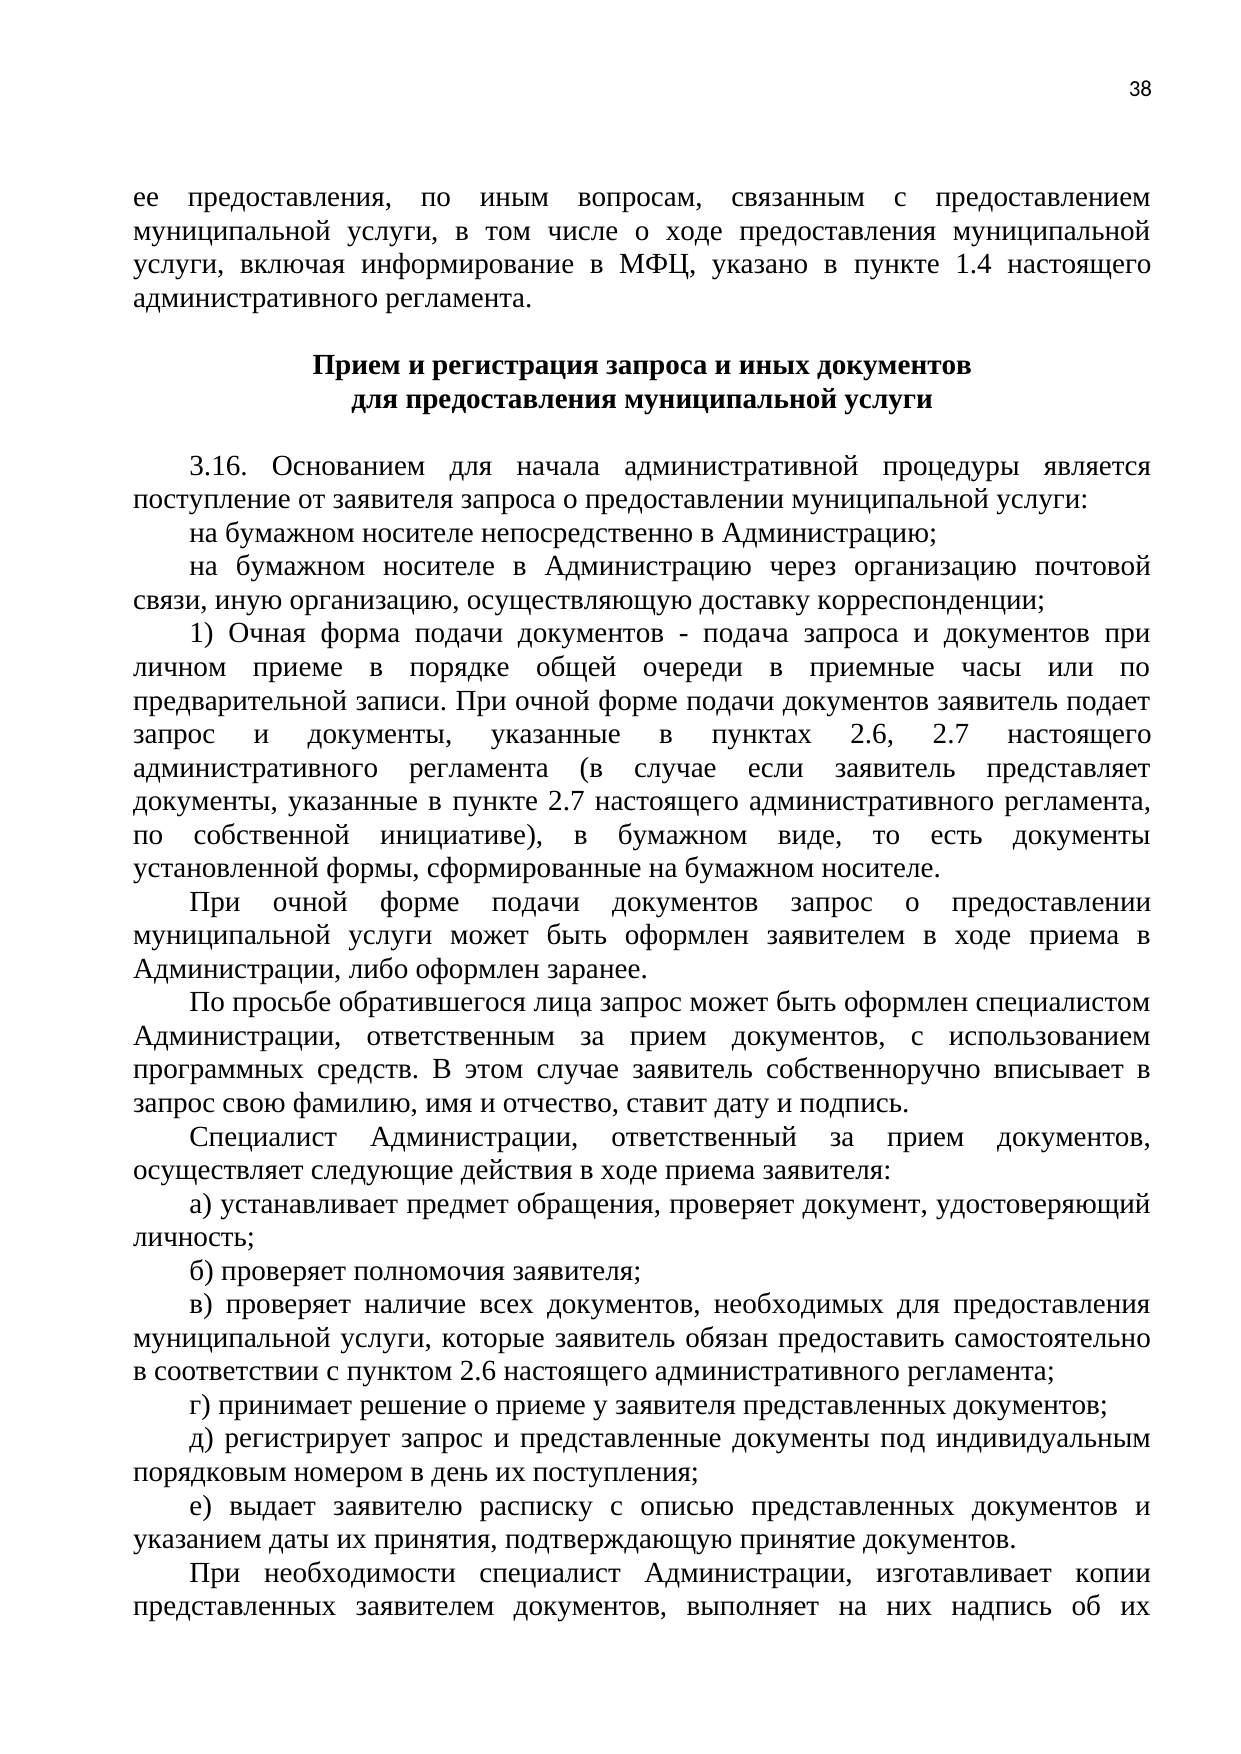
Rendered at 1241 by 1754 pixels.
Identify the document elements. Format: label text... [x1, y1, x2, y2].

text Специалист Администрации, ответственный за прием документов, осуществляет следующие действия в ходе приема заявителя: [133, 1119, 1152, 1186]
text При очной форме подачи документов запрос о предоставлении муниципальной услуги может быть оформлен заявителем в ходе приема в Администрации, либо оформлен заранее. [133, 884, 1152, 984]
text е) выдает заявителю расписку с описью представленных документов и указанием даты их принятия, подтверждающую принятие документов. [133, 1488, 1152, 1555]
text д) регистрирует запрос и представленные документы под индивидуальным порядковым номером в день их поступления; [133, 1421, 1152, 1488]
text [133, 1555, 1152, 1622]
text на бумажном носителе непосредственно в Администрацию; [133, 515, 1152, 548]
text б) проверяет полномочия заявителя; [133, 1253, 1152, 1286]
text на бумажном носителе в Администрацию через организацию почтовой связи, иную организацию, осуществляющую доставку корреспонденции; [133, 548, 1152, 616]
text 3.16. Основанием для начала административной процедуры является поступление от заявителя запроса о предоставлении муниципальной услуги: [133, 448, 1152, 515]
text По просьбе обратившегося лица запрос может быть оформлен специалистом Администрации, ответственным за прием документов, с использованием программных средств. В этом случае заявитель собственноручно вписывает в запрос свою фамилию, имя и отчество, ставит дату и подпись. [133, 984, 1152, 1119]
text г) принимает решение о приеме у заявителя представленных документов; [133, 1387, 1152, 1421]
text а) устанавливает предмет обращения, проверяет документ, удостоверяющий личность; [133, 1186, 1152, 1253]
text для предоставления муниципальной услуги [133, 381, 1152, 414]
text в) проверяет наличие всех документов, необходимых для предоставления муниципальной услуги, которые заявитель обязан предоставить самостоятельно в соответствии с пунктом 2.6 настоящего административного регламента; [133, 1286, 1152, 1387]
text 1) Очная форма подачи документов - подача запроса и документов при личном приеме в порядке общей очереди в приемные часы или по предварительной записи. При очной форме подачи документов заявитель подает запрос и документы, указанные в пунктах 2.6, 2.7 настоящего административного регламента (в случае если заявитель представляет документы, указанные в пункте 2.7 настоящего административного регламента, по собственной инициативе), в бумажном виде, то есть документы установленной формы, сформированные на бумажном носителе. [133, 616, 1152, 884]
text Прием и регистрация запроса и иных документов [133, 347, 1152, 381]
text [133, 179, 1152, 314]
